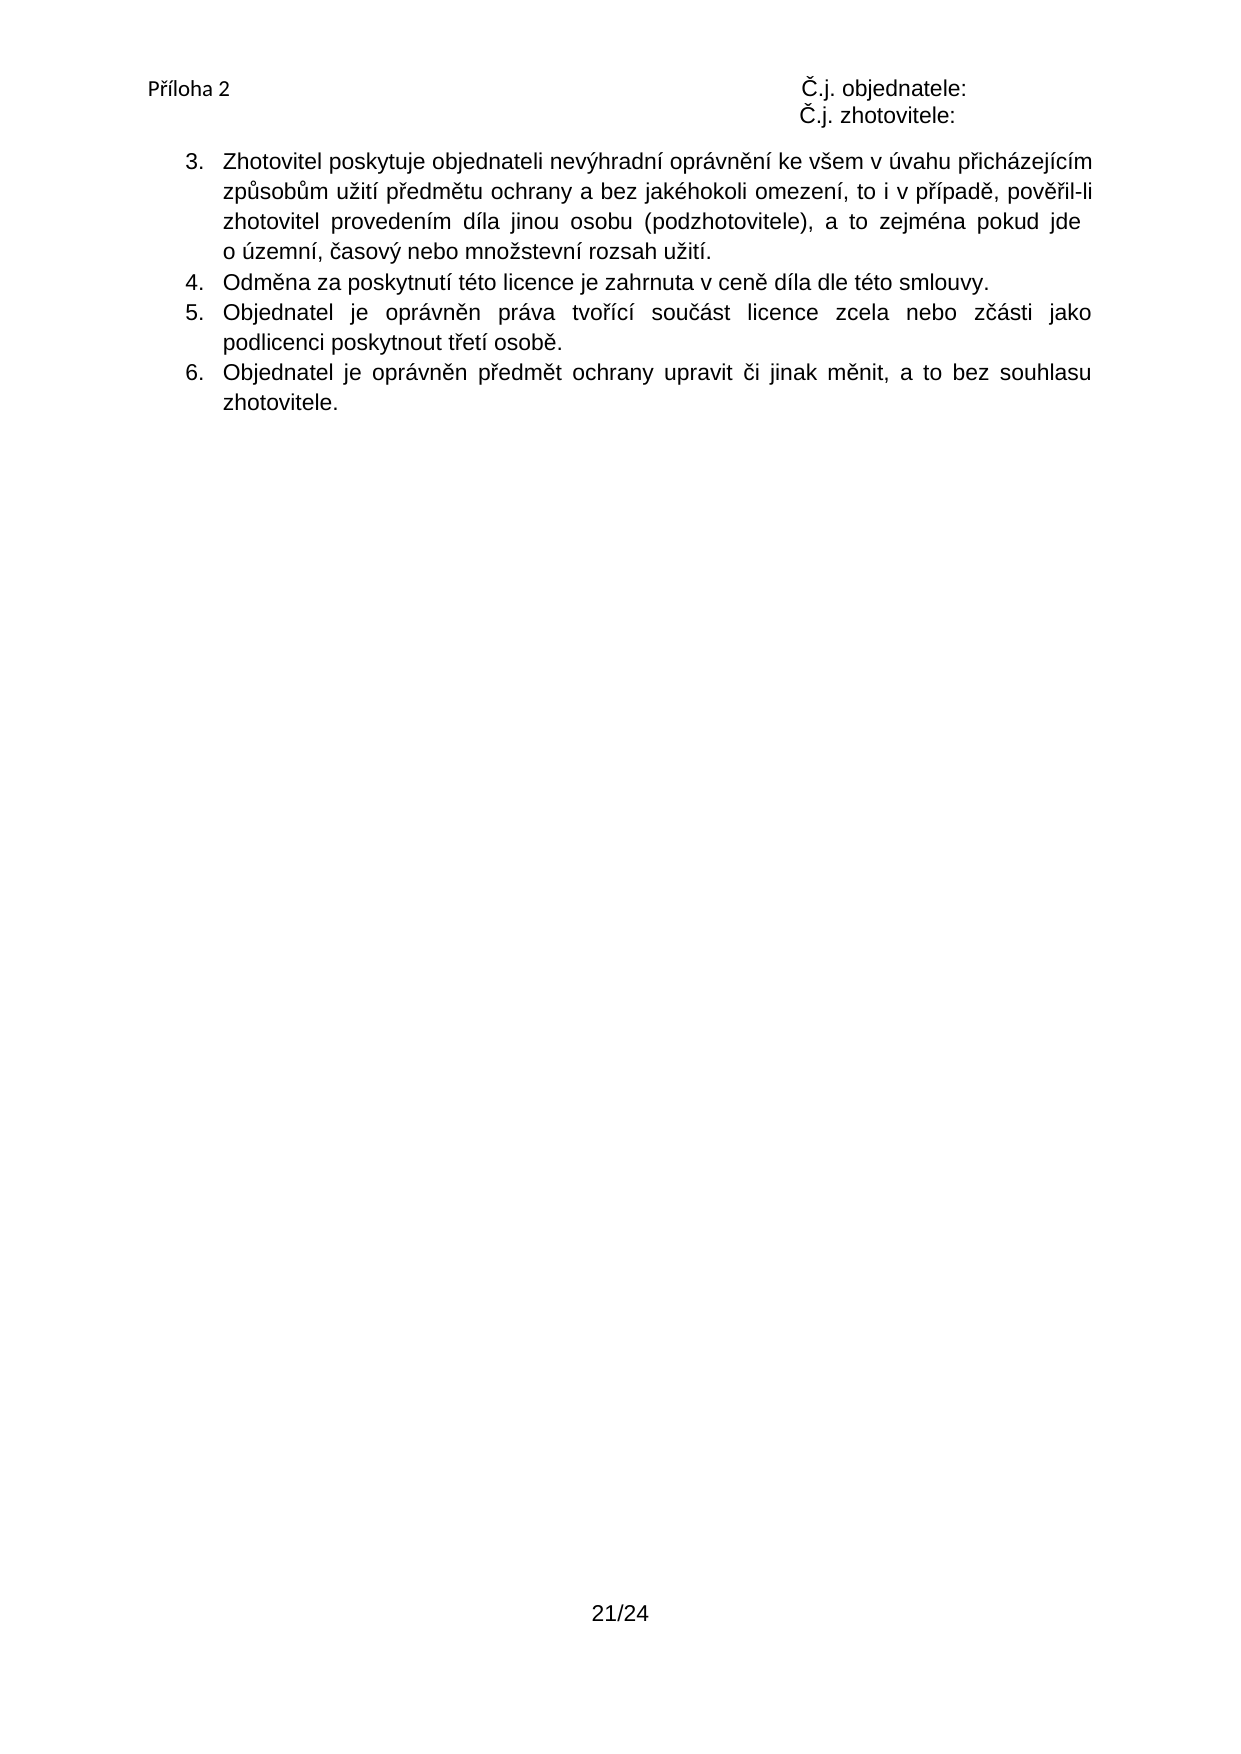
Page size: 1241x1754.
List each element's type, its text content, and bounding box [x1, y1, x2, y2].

list Objednatel je oprávněn práva tvořící součást licence zcela nebo zčásti jako podlicenci poskytnout třetí osobě. [185, 299, 1093, 355]
list Odměna za poskytnutí této licence je zahrnuta v ceně díla dle této smlouvy. [185, 268, 1093, 295]
list Zhotovitel poskytuje objednateli nevýhradní oprávnění ke všem v úvahu přicházejícím způsobům užití předmětu ochrany a bez jakéhokoli omezení, to i v případě, pověřil-li zhotovitel provedením díla jinou osobu (podzhotovitele), a to zejména pokud jde o územní, časový nebo množstevní rozsah užití. [185, 148, 1093, 264]
list Objednatel je oprávněn předmět ochrany upravit či jinak měnit, a to bez souhlasu zhotovitele. [185, 359, 1093, 416]
